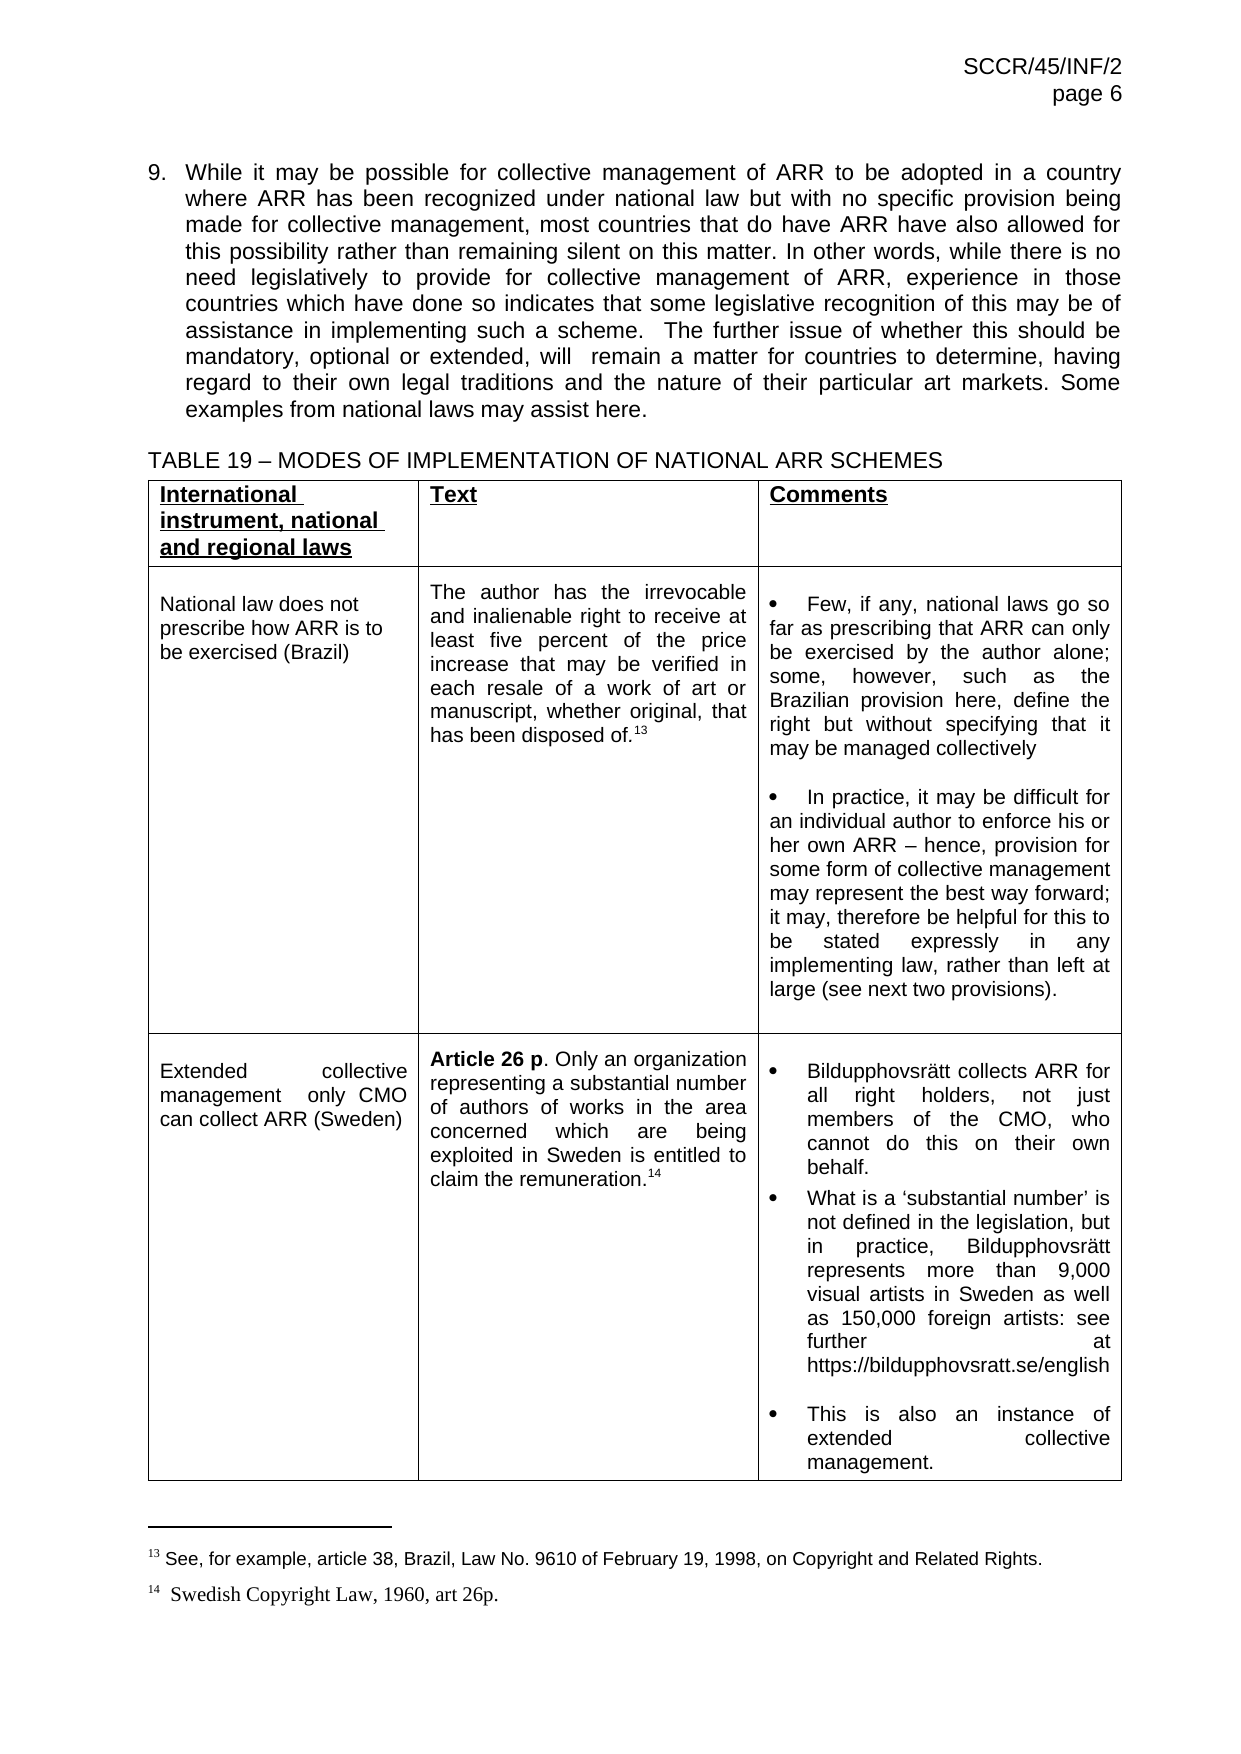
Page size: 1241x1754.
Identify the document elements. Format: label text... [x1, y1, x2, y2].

table_cell Article 26 p. Only an organization representing a substantial number of authors of works in the area concerned which are being exploited in Sweden is entitled to claim the remuneration. [419, 1034, 758, 1480]
table_cell National law does not prescribe how ARR is to be exercised (Brazil) [149, 567, 418, 1033]
table_cell The author has the irrevocable and inalienable right to receive at least five percent of the price increase that may be verified in each resale of a work of art or manuscript, whether original, that has been disposed of. [419, 567, 758, 1033]
table_header Comments [759, 481, 1121, 566]
list While it may be possible for collective management of ARR to be adopted in a country where ARR has been recognized under national law but with no specific provision being made for collective management, most countries that do have ARR have also allowed for this possibility rather than remaining silent on this matter. In other words, while there is no need legislatively to provide for collective management of ARR, experience in those countries which have done so indicates that some legislative recognition of this may be of assistance in implementing such a scheme. The further issue of whether this should be mandatory, optional or extended, will remain a matter for countries to determine, having regard to their own legal traditions and the nature of their particular art markets. Some examples from national laws may assist here. [148, 158, 1122, 422]
table_cell Few, if any, national laws go so far as prescribing that ARR can only be exercised by the author alone; some, however, such as the Brazilian provision here, define the right but without specifying that it may be managed collectively In practice, it may be difficult for an individual author to enforce his or her own ARR – hence, provision for some form of collective management may represent the best way forward; it may, therefore be helpful for this to be stated expressly in any implementing law, rather than left at large (see next two provisions). [759, 567, 1121, 1033]
table_cell Bildupphovsrätt collects ARR for all right holders, not just members of the CMO, who cannot do this on their own behalf. What is a ‘substantial number’ is not defined in the legislation, but in practice, Bildupphovsrätt represents more than 9,000 visual artists in Sweden as well as 150,000 foreign artists: see further at https://bildupphovsratt.se/english This is also an instance of extended collective management. [759, 1034, 1121, 1480]
subtitle TABLE 19 – MODES OF IMPLEMENTATION OF NATIONAL ARR SCHEMES [148, 447, 1122, 473]
table_header International instrument, national and regional laws [149, 481, 418, 566]
table_header Text [419, 481, 758, 566]
table_cell Extended collective management only CMO can collect ARR (Sweden) [149, 1034, 418, 1480]
